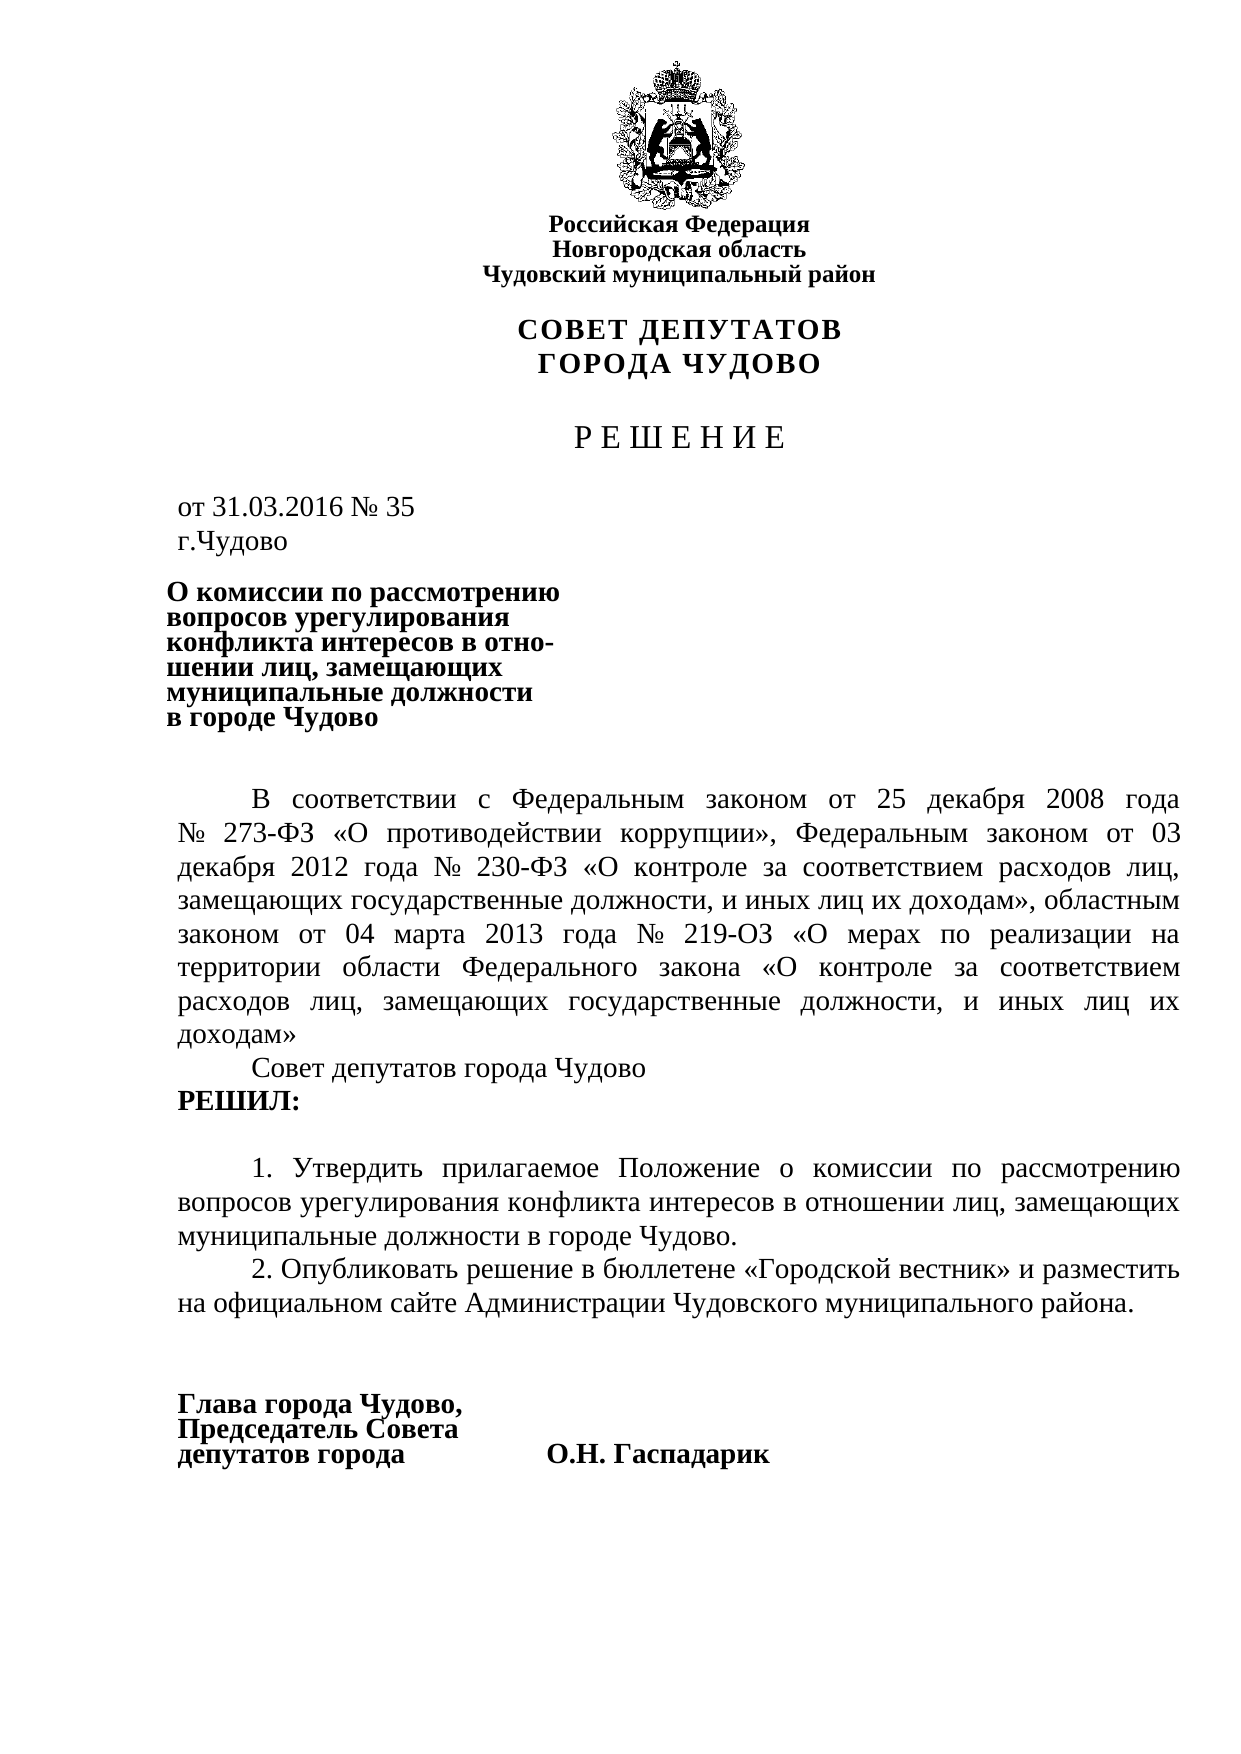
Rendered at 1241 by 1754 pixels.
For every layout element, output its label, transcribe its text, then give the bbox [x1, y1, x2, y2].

text ГОРОДА ЧУДОВО [177, 346, 1181, 379]
text от 31.03.2016 № 35 [177, 489, 1181, 523]
text Председатель Совета [177, 1418, 1181, 1443]
text г.Чудово [177, 523, 1181, 557]
text Р Е Ш Е Н И Е [177, 418, 1181, 456]
text Новгородская область [177, 237, 1181, 262]
picture [608, 59, 750, 213]
text Российская Федерация [177, 212, 1181, 237]
text РЕШИЛ: [177, 1083, 1181, 1117]
text Совет депутатов города Чудово [177, 1050, 1181, 1083]
table_header О комиссии по рассмотрению вопросов урегулирования конфликта интересов в отно- шении лиц, замещающих муниципальные должности в городе Чудово [155, 557, 597, 782]
text Глава города Чудово, [177, 1393, 1181, 1418]
text 1. Утвердить прилагаемое Положение о комиссии по рассмотрению вопросов урегулирования конфликта интересов в отношении лиц, замещающих муниципальные должности в городе Чудово. [177, 1151, 1181, 1251]
text 2. Опубликовать решение в бюллетене «Городской вестник» и разместить на официальном сайте Администрации Чудовского муниципального района. [177, 1251, 1181, 1318]
text СОВЕТ ДЕПУТАТОВ [177, 312, 1181, 346]
text В соответствии с Федеральным законом от 25 декабря 2008 года № 273-ФЗ «О противодействии коррупции», Федеральным законом от 03 декабря 2012 года № 230-ФЗ «О контроле за соответствием расходов лиц, замещающих государственные должности, и иных лиц их доходам», областным законом от 04 марта 2013 года № 219-ОЗ «О мерах по реализации на территории области Федерального закона «О контроле за соответствием расходов лиц, замещающих государственные должности, и иных лиц их доходам» [177, 782, 1181, 1050]
text депутатов города О.Н. Гаспадарик [177, 1443, 1181, 1468]
text Чудовский муниципальный район [177, 262, 1181, 287]
